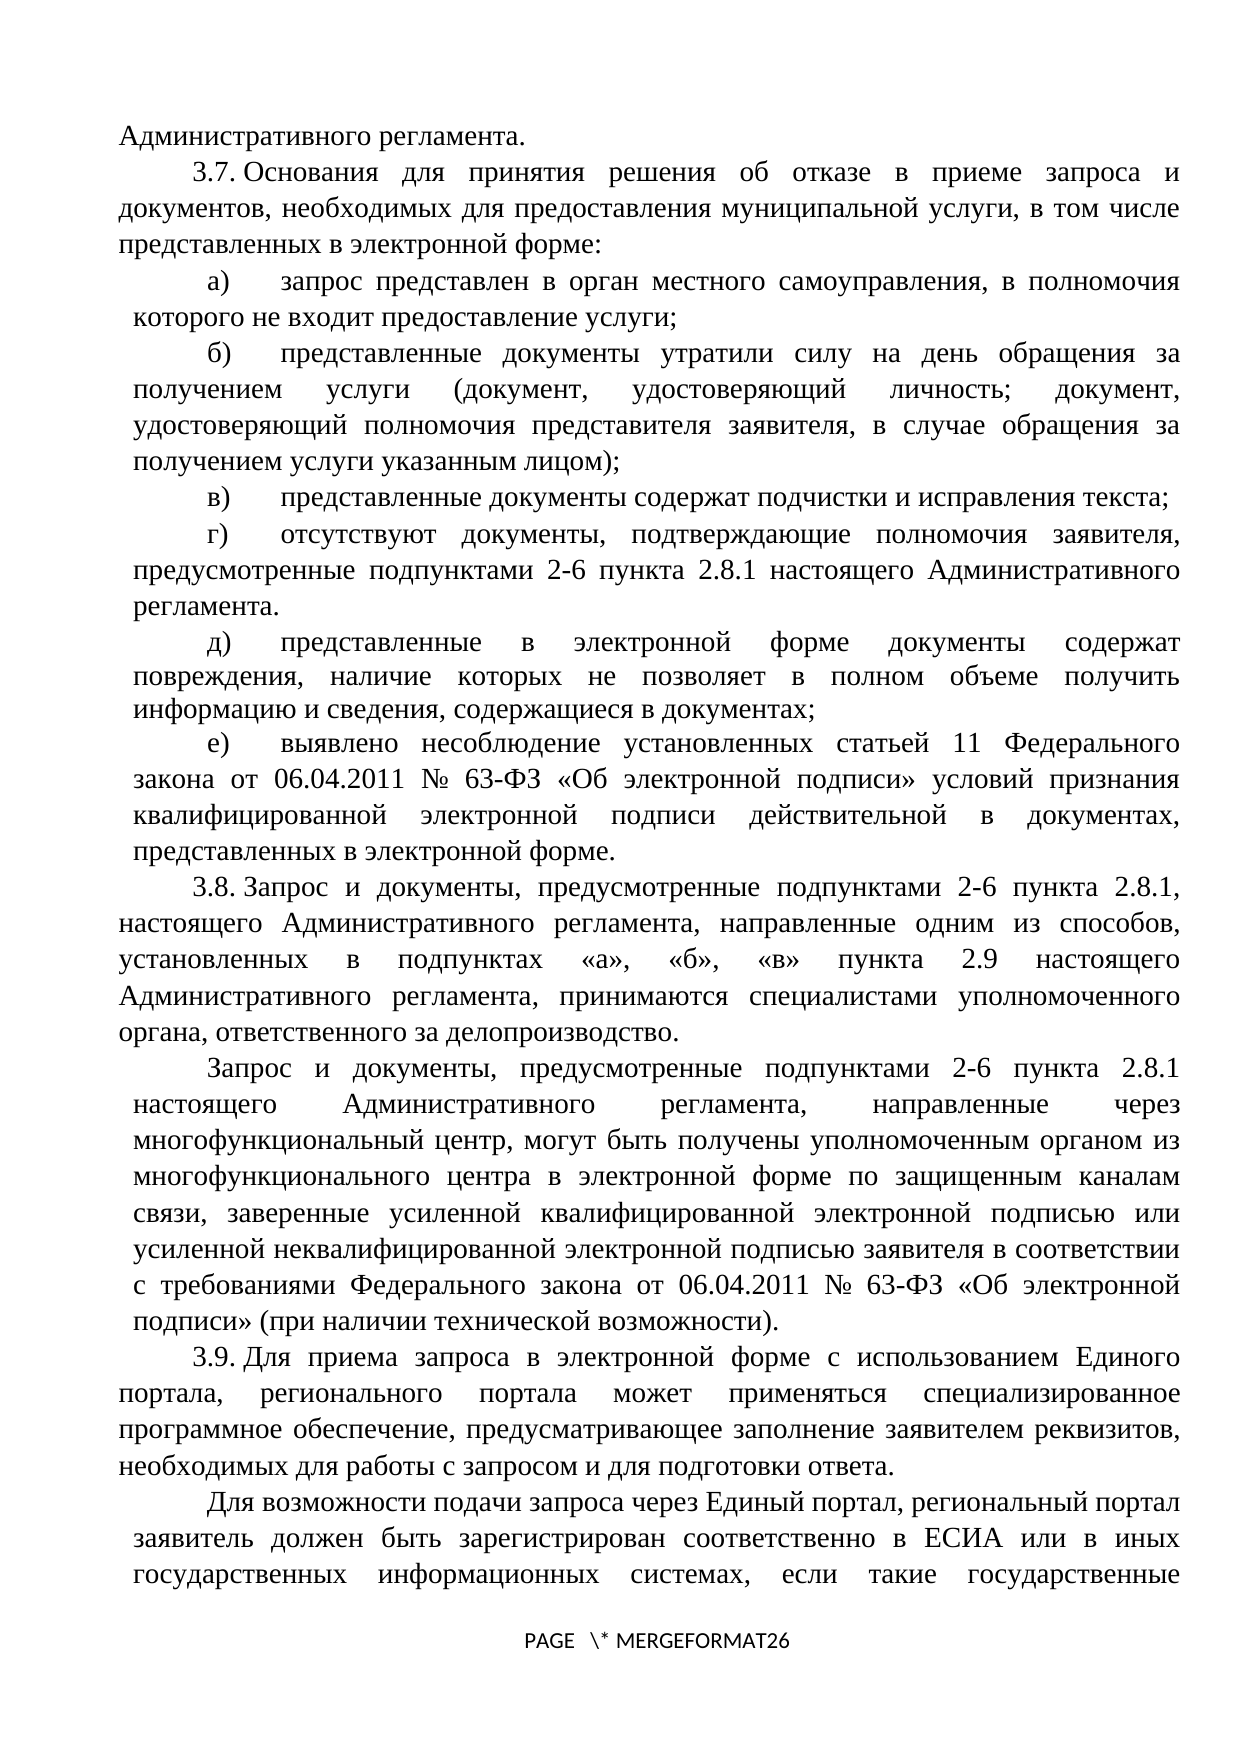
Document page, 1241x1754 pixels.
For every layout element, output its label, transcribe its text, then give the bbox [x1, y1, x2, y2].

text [133, 1484, 1181, 1590]
list Запрос и документы, предусмотренные подпунктами 2-6 пункта 2.8.1, настоящего Административного регламента, направленные одним из способов, установленных в подпунктах «а», «б», «в» пункта 2.9 настоящего Административного регламента, принимаются специалистами уполномоченного органа, ответственного за делопроизводство. [118, 869, 1181, 1047]
list представленные в электронной форме документы содержат повреждения, наличие которых не позволяет в полном объеме получить информацию и сведения, содержащиеся в документах; [133, 624, 1181, 725]
text Запрос и документы, предусмотренные подпунктами 2-6 пункта 2.8.1 настоящего Административного регламента, направленные через многофункциональный центр, могут быть получены уполномоченным органом из многофункционального центра в электронной форме по защищенным каналам связи, заверенные усиленной квалифицированной электронной подписью или усиленной неквалифицированной электронной подписью заявителя в соответствии с требованиями Федерального закона от 06.04.2011 № 63-ФЗ «Об электронной подписи» (при наличии технической возможности). [133, 1050, 1181, 1337]
list запрос представлен в орган местного самоуправления, в полномочия которого не входит предоставление услуги; [133, 263, 1181, 332]
list представленные документы утратили силу на день обращения за получением услуги (документ, удостоверяющий личность; документ, удостоверяющий полномочия представителя заявителя, в случае обращения за получением услуги указанным лицом); [133, 335, 1181, 477]
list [118, 118, 1181, 152]
list Для приема запроса в электронной форме с использованием Единого портала, регионального портала может применяться специализированное программное обеспечение, предусматривающее заполнение заявителем реквизитов, необходимых для работы с запросом и для подготовки ответа. [118, 1339, 1181, 1481]
list Основания для принятия решения об отказе в приеме запроса и документов, необходимых для предоставления муниципальной услуги, в том числе представленных в электронной форме: [118, 154, 1181, 260]
list выявлено несоблюдение установленных статьей 11 Федерального закона от 06.04.2011 № 63-ФЗ «Об электронной подписи» условий признания квалифицированной электронной подписи действительной в документах, представленных в электронной форме. [133, 725, 1181, 867]
list представленные документы содержат подчистки и исправления текста; [133, 479, 1181, 513]
list отсутствуют документы, подтверждающие полномочия заявителя, предусмотренные подпунктами 2-6 пункта 2.8.1 настоящего Административного регламента. [133, 516, 1181, 622]
